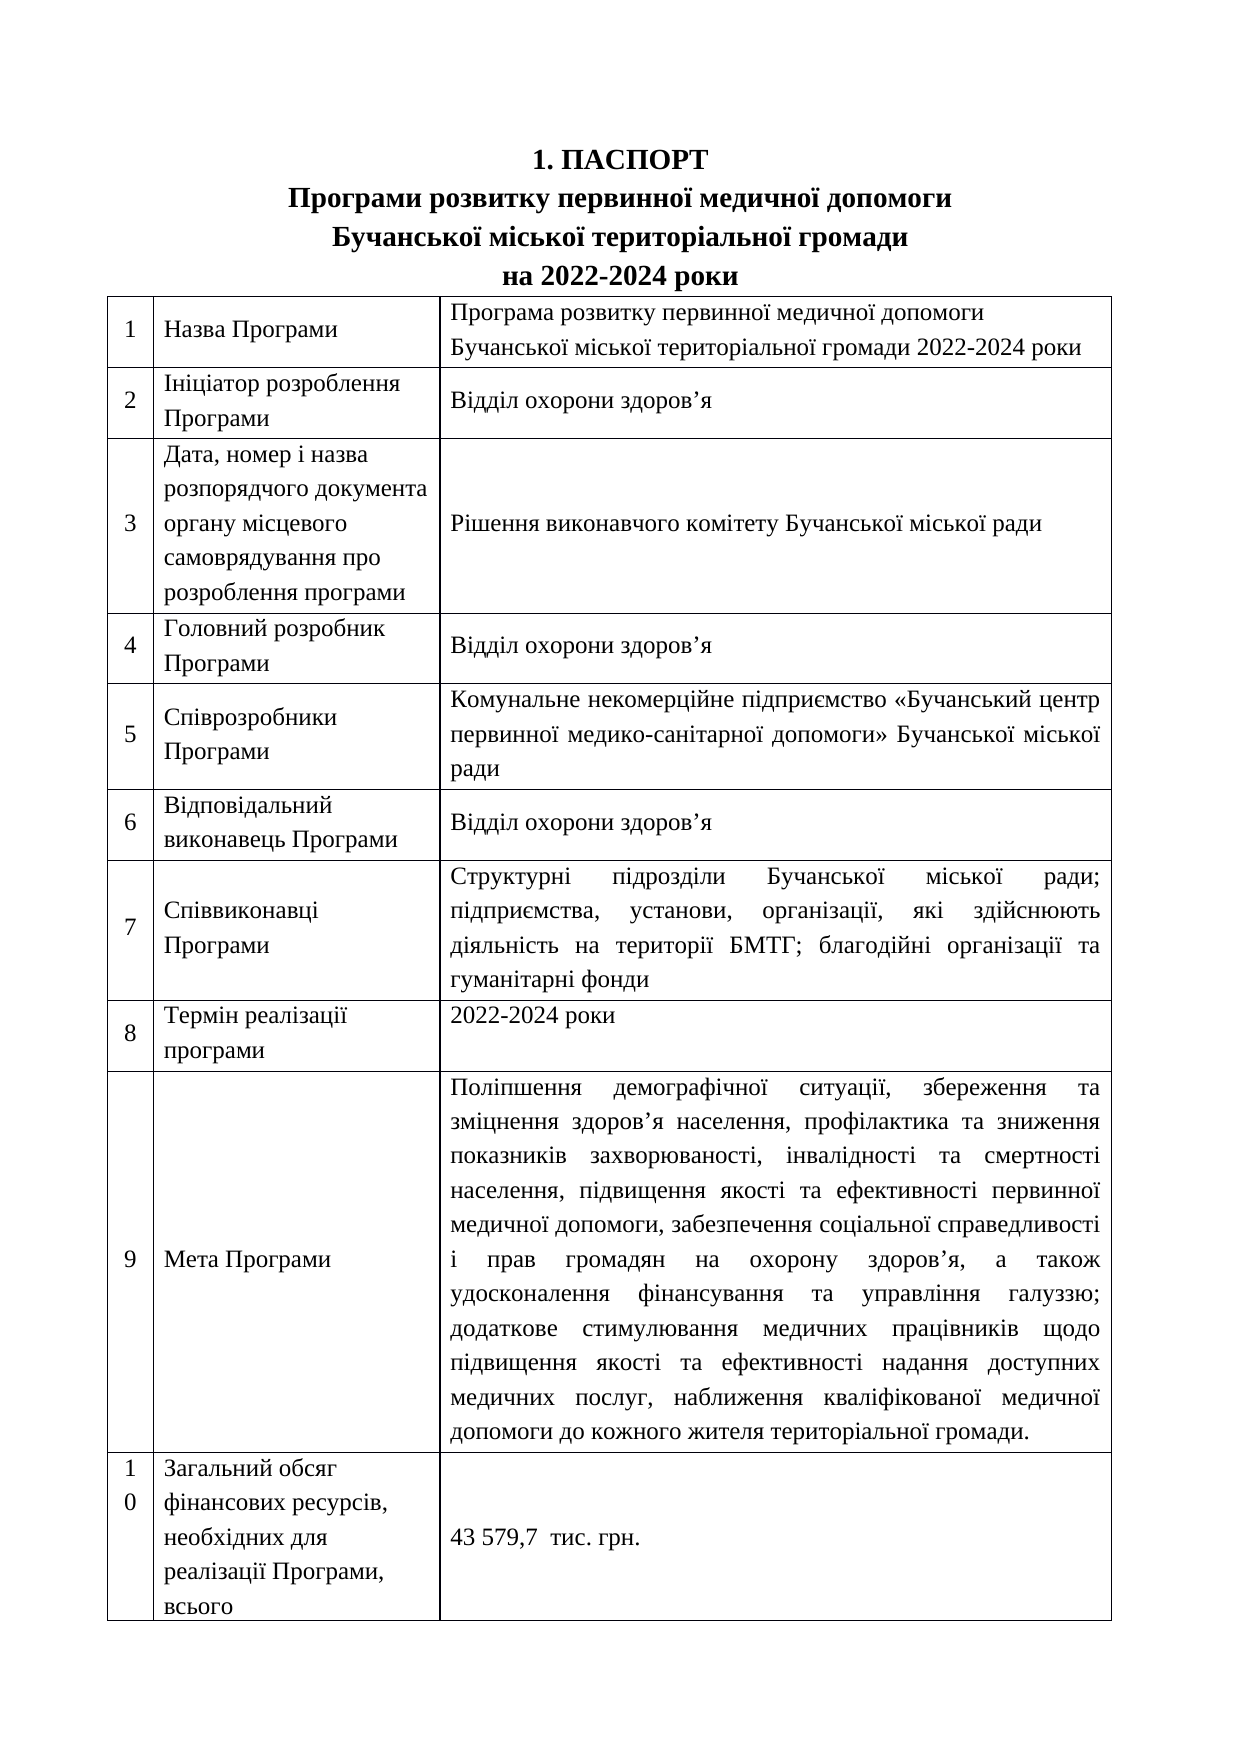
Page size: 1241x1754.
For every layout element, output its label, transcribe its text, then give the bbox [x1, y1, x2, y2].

table_cell 8 [108, 1001, 153, 1071]
table_cell Співвиконавці Програми [154, 861, 439, 999]
table_cell 7 [108, 861, 153, 999]
table_header Програма розвитку первинної медичної допомоги Бучанської міської територіальної громади 2022-2024 роки [441, 297, 1111, 367]
table_cell 6 [108, 790, 153, 860]
table_cell Співрозробники Програми [154, 684, 439, 789]
table_cell Комунальне некомерційне підприємство «Бучанський центр первинної медико-санітарної допомоги» Бучанської міської ради [441, 684, 1111, 789]
table_cell Структурні підрозділи Бучанської міської ради; підприємства, установи, організації, які здійснюють діяльність на території БМТГ; благодійні організації та гуманітарні фонди [441, 861, 1111, 999]
table_cell 3 [108, 439, 153, 612]
table_cell Дата, номер і назва розпорядчого документа органу місцевого самоврядування про розроблення програми [154, 439, 439, 612]
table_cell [441, 1453, 1111, 1619]
text 1. ПАСПОРТ [118, 142, 1122, 176]
table_header 1 [108, 297, 153, 367]
table_cell Рішення виконавчого комітету Бучанської міської ради [441, 439, 1111, 612]
table_cell Ініціатор розроблення Програми [154, 368, 439, 438]
text Бучанської міської територіальної громади [118, 219, 1122, 253]
table_cell 10 [108, 1453, 153, 1619]
table_cell 2022-2024 роки [441, 1001, 1111, 1071]
table_cell Відділ охорони здоров’я [441, 790, 1111, 860]
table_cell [154, 1453, 439, 1619]
table_cell 9 [108, 1072, 153, 1452]
table_cell Відповідальний виконавець Програми [154, 790, 439, 860]
table_cell 2 [108, 368, 153, 438]
text на 2022-2024 роки [118, 258, 1122, 291]
table_header Назва Програми [154, 297, 439, 367]
table_cell Мета Програми [154, 1072, 439, 1452]
table_cell Поліпшення демографічної ситуації, збереження та зміцнення здоров’я населення, профілактика та зниження показників захворюваності, інвалідності та смертності населення, підвищення якості та ефективності первинної медичної допомоги, забезпечення соціальної справедливості і прав громадян на охорону здоров’я, а також удосконалення фінансування та управління галуззю; додаткове стимулювання медичних працівників щодо підвищення якості та ефективності надання доступних медичних послуг, наближення кваліфікованої медичної допомоги до кожного жителя територіальної громади. [441, 1072, 1111, 1452]
table_cell Головний розробник Програми [154, 614, 439, 683]
table_cell 5 [108, 684, 153, 789]
table_cell Термін реалізації програми [154, 1001, 439, 1071]
table_cell Відділ охорони здоров’я [441, 614, 1111, 683]
table_cell 4 [108, 614, 153, 683]
table_cell Відділ охорони здоров’я [441, 368, 1111, 438]
text Програми розвитку первинної медичної допомоги [118, 181, 1122, 214]
